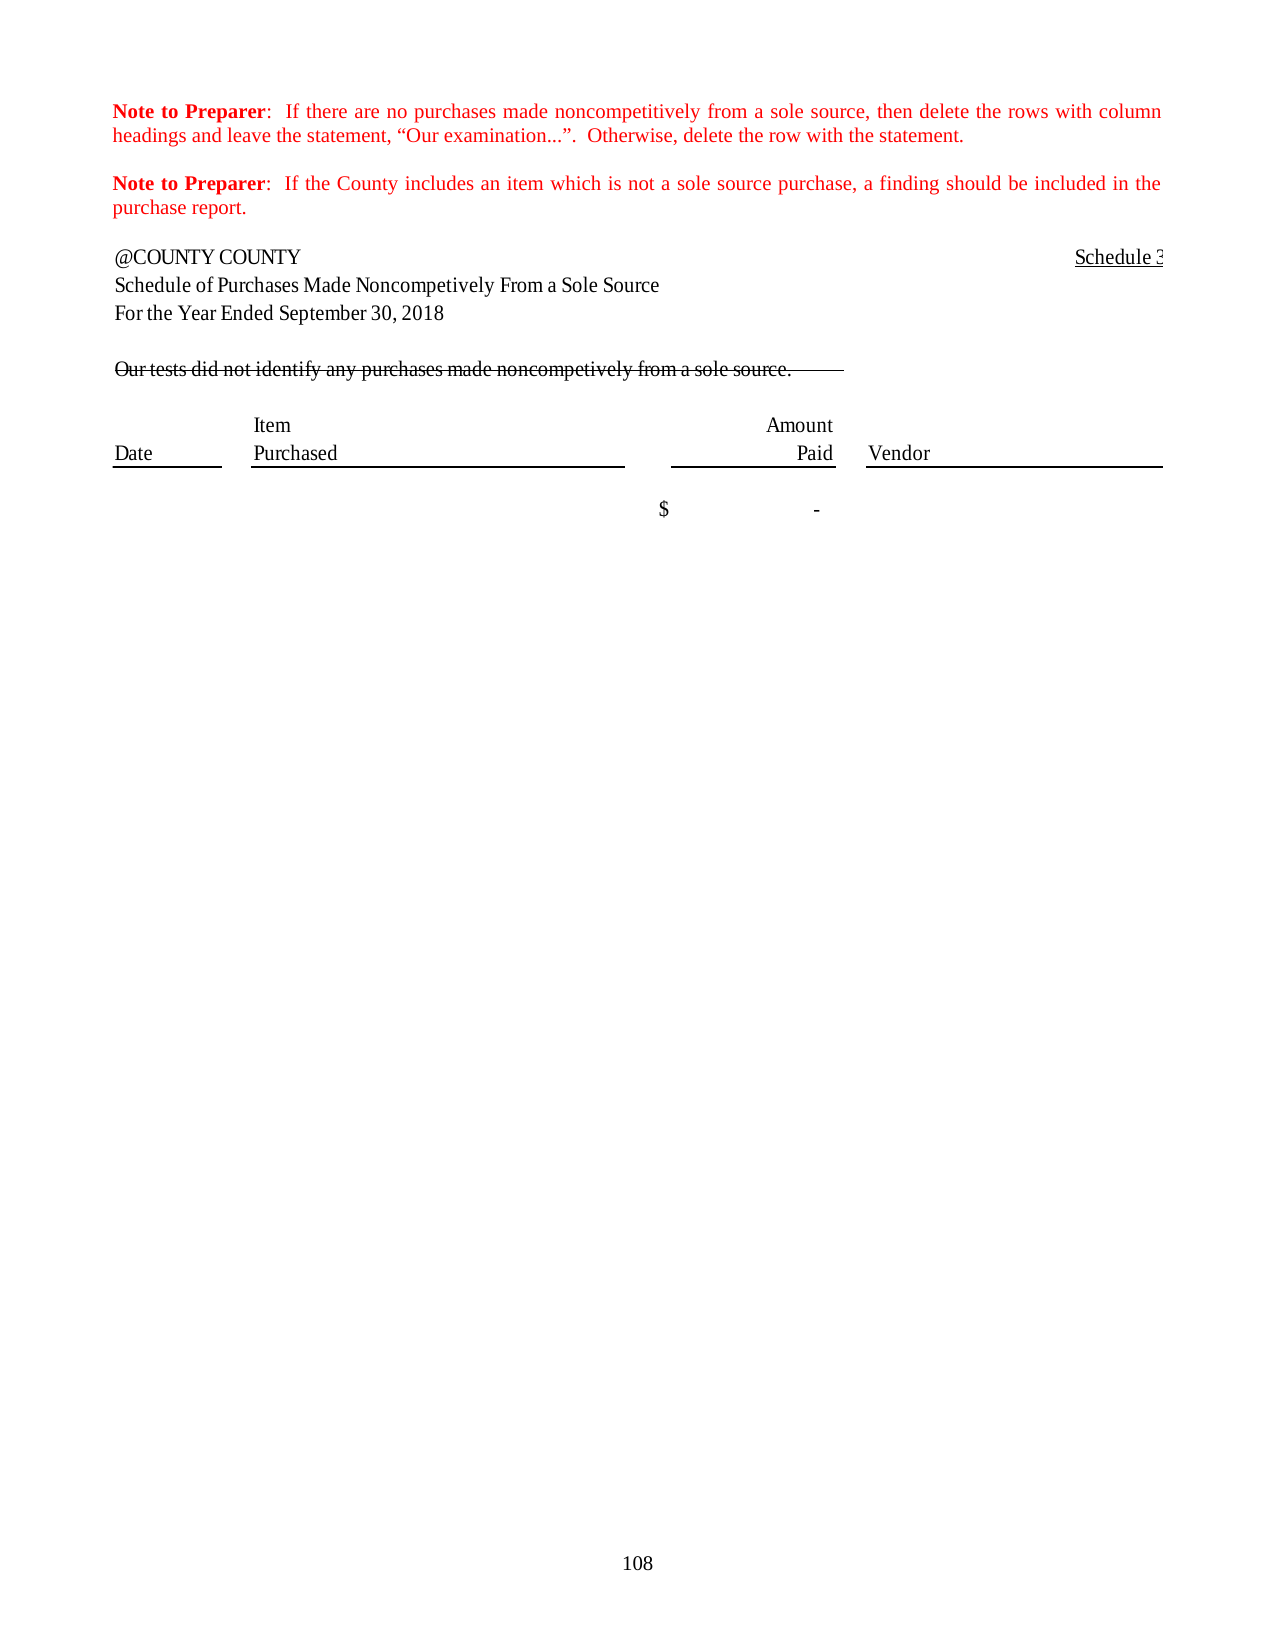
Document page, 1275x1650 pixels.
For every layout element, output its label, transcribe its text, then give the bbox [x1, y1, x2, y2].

text Note to Preparer: If the County includes an item which is not a sole source purchase, a finding should be included in the purchase report. [112, 171, 1162, 219]
text Note to Preparer: If there are no purchases made noncompetitively from a sole source, then delete the rows with column headings and leave the statement, “Our examination...”. Otherwise, delete the row with the statement. [112, 99, 1162, 147]
